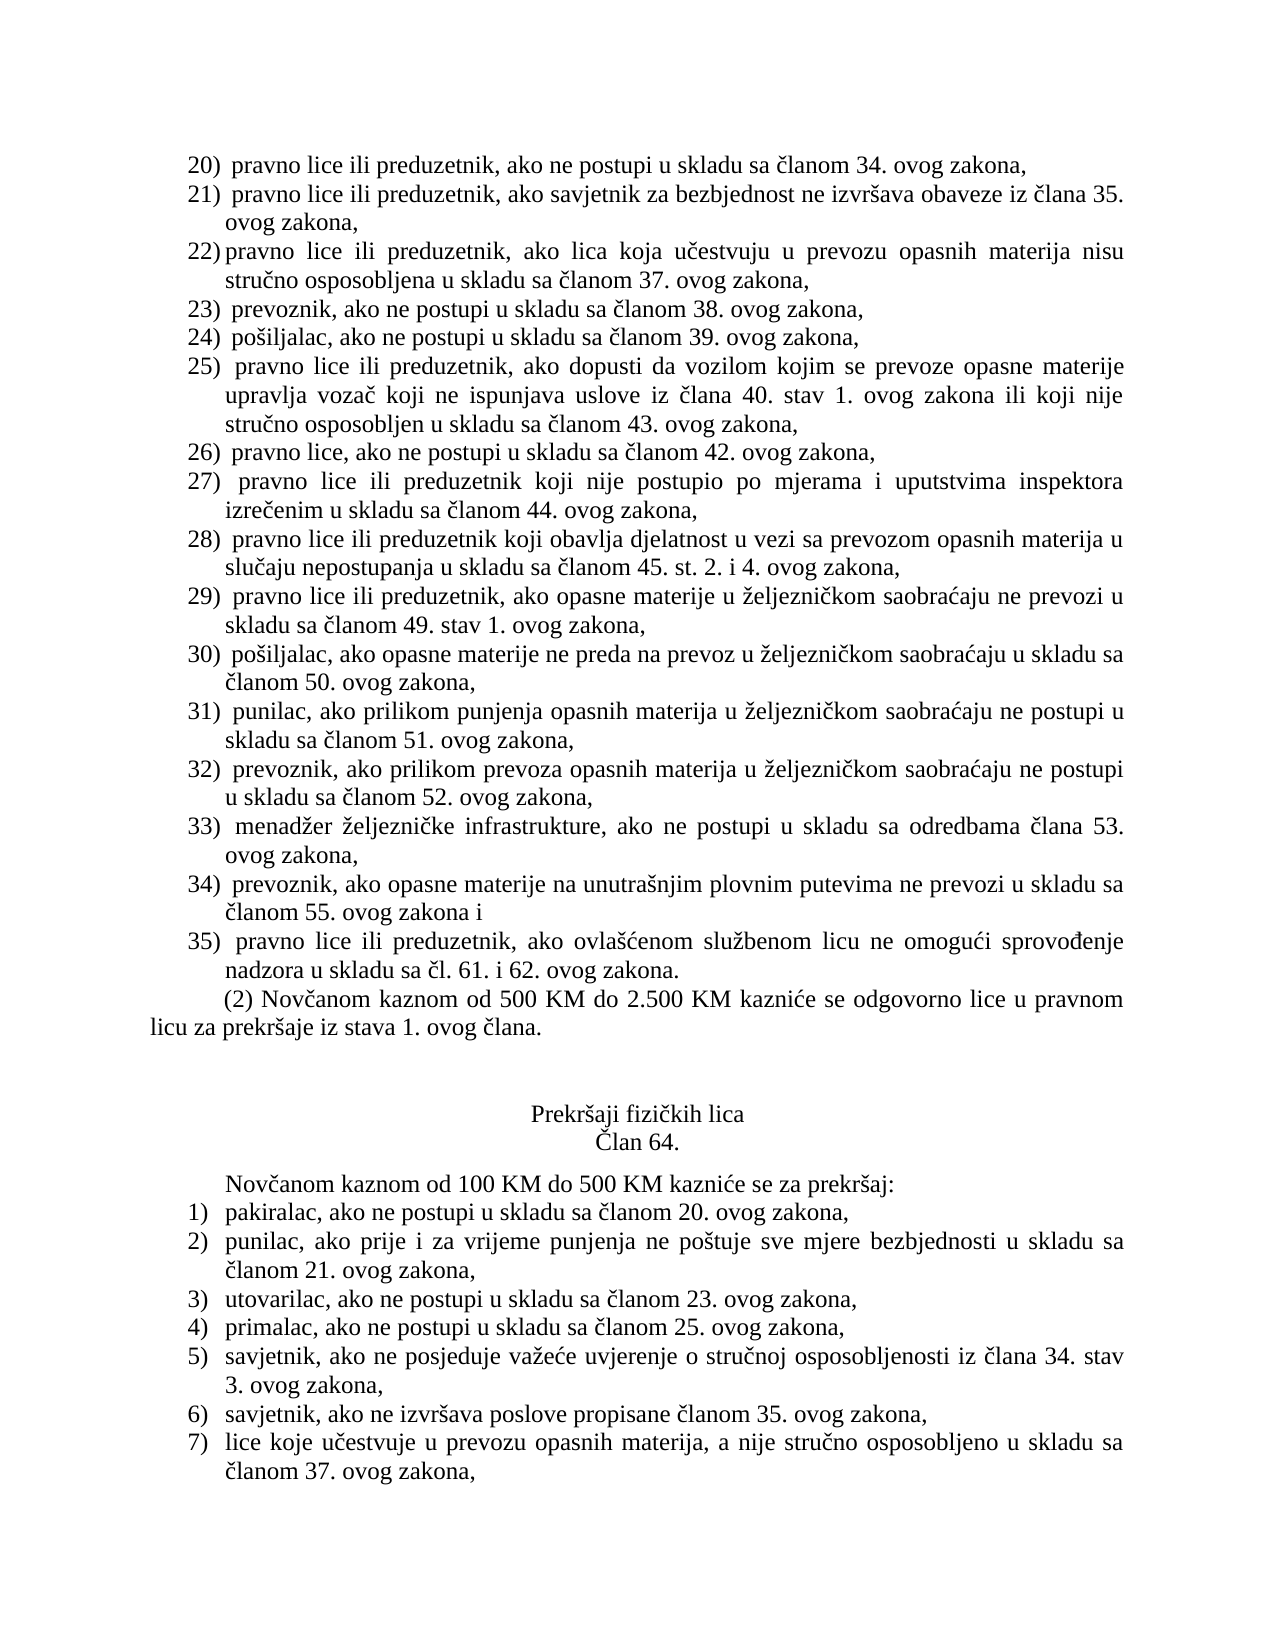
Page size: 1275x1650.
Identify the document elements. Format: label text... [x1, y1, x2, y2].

list pravno lice ili preduzetnik, ako opasne materije u željezničkom saobraćaju ne prevozi u skladu sa članom 49. stav 1. ovog zakona, [187, 581, 1125, 639]
list pravno lice ili preduzetnik koji nije postupio po mjerama i uputstvima inspektora izrečenim u skladu sa članom 44. ovog zakona, [187, 466, 1125, 524]
list primalac, ako ne postupi u skladu sa članom 25. ovog zakona, [187, 1312, 1125, 1341]
list punilac, ako prilikom punjenja opasnih materija u željezničkom saobraćaju ne postupi u skladu sa članom 51. ovog zakona, [187, 696, 1125, 754]
list pošiljalac, ako ne postupi u skladu sa članom 39. ovog zakona, [187, 322, 1125, 351]
text (2) Novčanom kaznom od 500 KM do 2.500 KM kazniće se odgovorno lice u pravnom licu za prekršaje iz stava 1. ovog člana. [150, 984, 1125, 1041]
list pravno lice ili preduzetnik, ako ovlašćenom službenom licu ne omogući sprovođenje nadzora u skladu sa čl. 61. i 62. ovog zakona. [187, 926, 1125, 984]
list pravno lice, ako ne postupi u skladu sa članom 42. ovog zakona, [187, 437, 1125, 466]
list pravno lice ili preduzetnik koji obavlja djelatnost u vezi sa prevozom opasnih materija u slučaju nepostupanja u skladu sa članom 45. st. 2. i 4. ovog zakona, [187, 524, 1125, 581]
list prevoznik, ako opasne materije na unutrašnjim plovnim putevima ne prevozi u skladu sa članom 55. ovog zakona i [187, 869, 1125, 926]
list prevoznik, ako ne postupi u skladu sa članom 38. ovog zakona, [187, 294, 1125, 322]
list prevoznik, ako prilikom prevoza opasnih materija u željezničkom saobraćaju ne postupi u skladu sa članom 52. ovog zakona, [187, 754, 1125, 811]
list menadžer željezničke infrastrukture, ako ne postupi u skladu sa odredbama člana 53. ovog zakona, [187, 811, 1125, 869]
list savjetnik, ako ne posjeduje važeće uvjerenje o stručnoj osposobljenosti iz člana 34. stav 3. ovog zakona, [187, 1341, 1125, 1399]
list pravno lice ili preduzetnik, ako lica koja učestvuju u prevozu opasnih materija nisu stručno osposobljena u skladu sa članom 37. ovog zakona, [187, 236, 1125, 294]
list utovarilac, ako ne postupi u skladu sa članom 23. ovog zakona, [187, 1284, 1125, 1312]
text Prekršaji fizičkih lica Član 64. [150, 1099, 1125, 1156]
list punilac, ako prije i za vrijeme punjenja ne poštuje sve mjere bezbjednosti u skladu sa članom 21. ovog zakona, [187, 1226, 1125, 1284]
list savjetnik, ako ne izvršava poslove propisane članom 35. ovog zakona, [187, 1399, 1125, 1427]
list pošiljalac, ako opasne materije ne preda na prevoz u željezničkom saobraćaju u skladu sa članom 50. ovog zakona, [187, 639, 1125, 696]
list pakiralac, ako ne postupi u skladu sa članom 20. ovog zakona, [187, 1197, 1125, 1226]
text Novčanom kaznom od 100 KM do 500 KM kazniće se za prekršaj: [150, 1169, 1125, 1197]
list pravno lice ili preduzetnik, ako savjetnik za bezbjednost ne izvršava obaveze iz člana 35. ovog zakona, [187, 179, 1125, 236]
list lice koje učestvuje u prevozu opasnih materija, a nije stručno osposobljeno u skladu sa članom 37. ovog zakona, [187, 1427, 1125, 1485]
list pravno lice ili preduzetnik, ako dopusti da vozilom kojim se prevoze opasne materije upravlja vozač koji ne ispunjava uslove iz člana 40. stav 1. ovog zakona ili koji nije stručno osposobljen u skladu sa članom 43. ovog zakona, [187, 351, 1125, 437]
list pravno lice ili preduzetnik, ako ne postupi u skladu sa članom 34. ovog zakona, [187, 150, 1125, 179]
